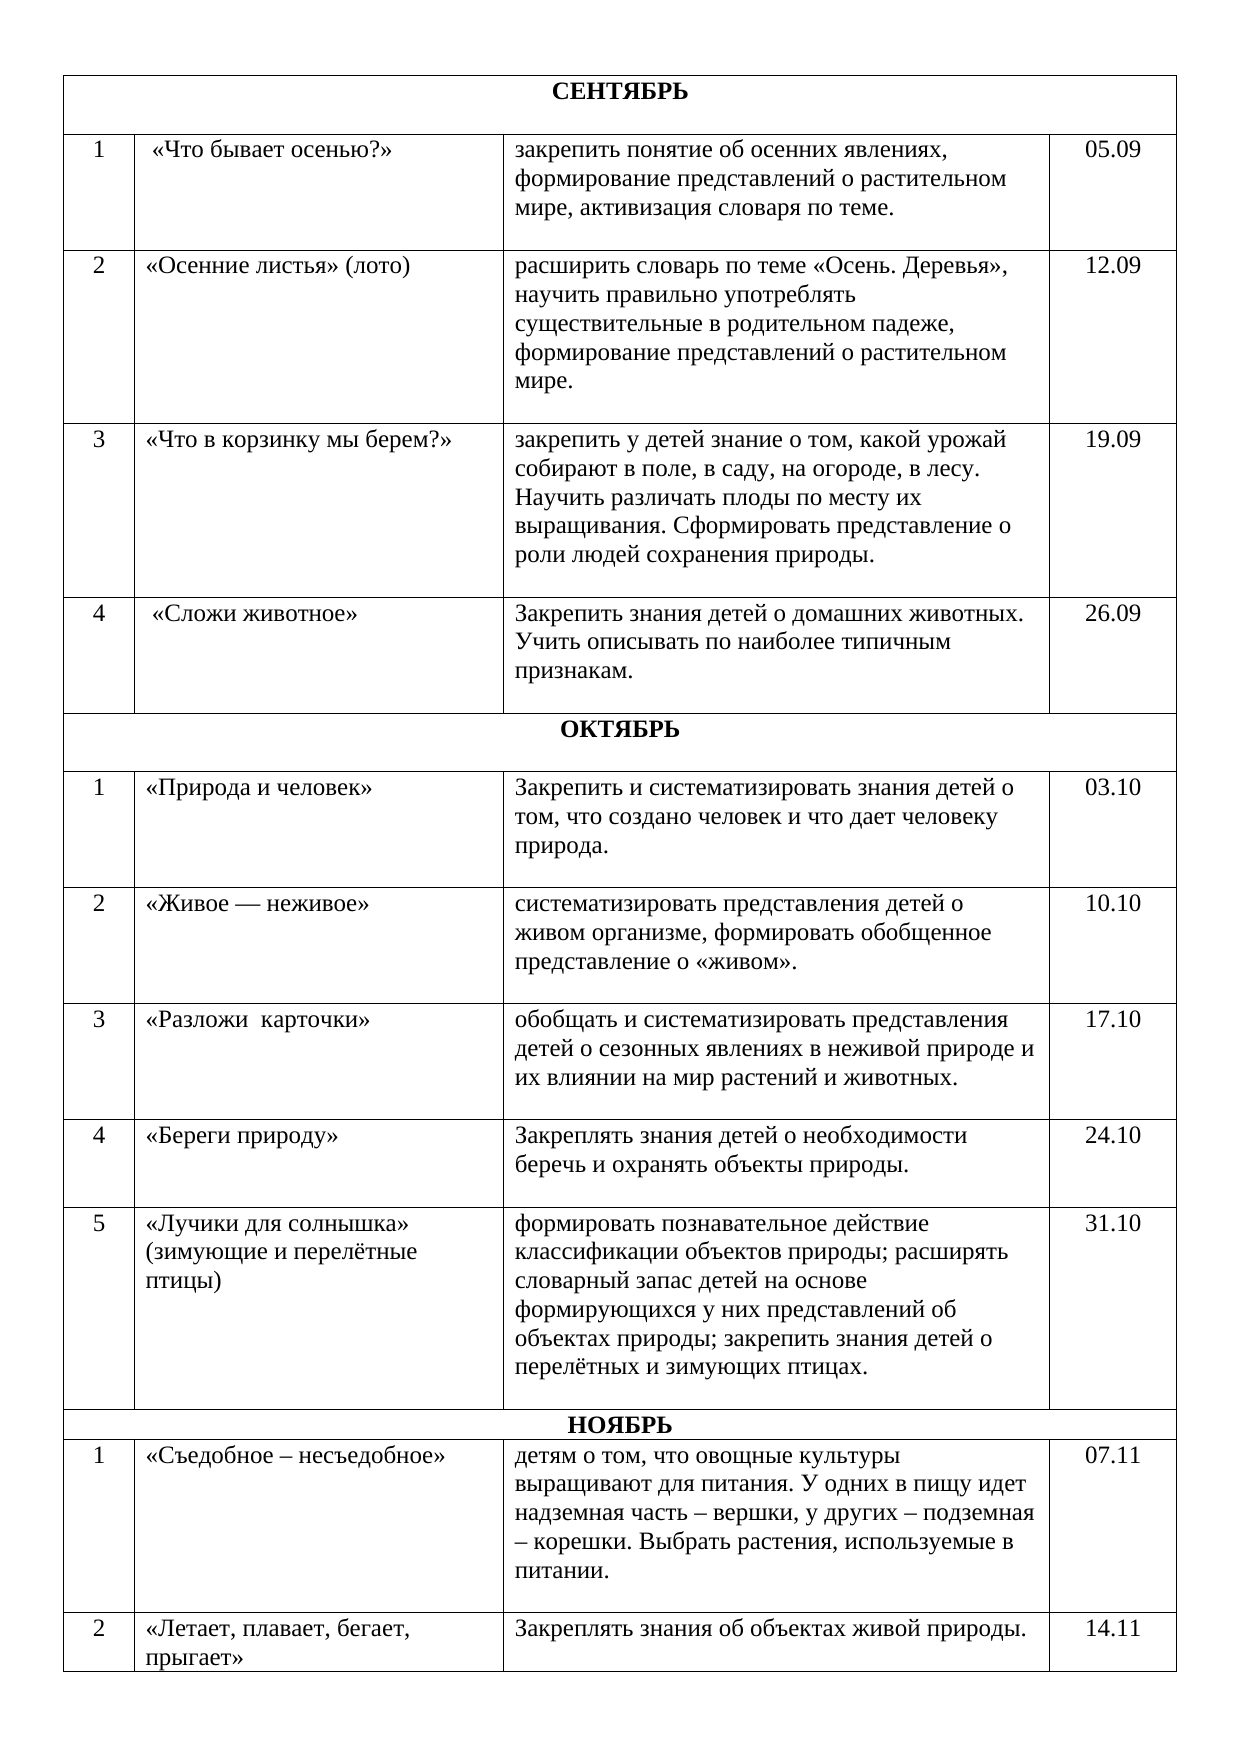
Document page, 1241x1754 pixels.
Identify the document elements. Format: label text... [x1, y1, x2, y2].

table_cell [504, 1613, 1049, 1671]
table_cell обобщать и систематизировать представления детей о сезонных явлениях в неживой природе и их влиянии на мир растений и животных. [504, 1004, 1049, 1119]
table_cell «Сложи животное» [135, 598, 503, 713]
table_cell «Осенние листья» (лото) [135, 251, 503, 423]
table_cell 2 [64, 251, 134, 423]
table_cell 1 [64, 772, 134, 887]
table_cell 24.10 [1050, 1120, 1176, 1207]
table_cell ОКТЯБРЬ [64, 714, 1176, 771]
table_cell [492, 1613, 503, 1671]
table_cell «Разложи карточки» [135, 1004, 503, 1119]
table_cell «Живое — неживое» [135, 888, 503, 1003]
table_cell 07.11 [1050, 1440, 1176, 1612]
table_cell «Что в корзинку мы берем?» [135, 424, 503, 597]
table_cell 4 [64, 1120, 134, 1207]
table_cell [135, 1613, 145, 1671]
table_cell 1 [64, 135, 134, 249]
table_cell 05.09 [1050, 135, 1176, 249]
table_cell закрепить у детей знание о том, какой урожай собирают в поле, в саду, на огороде, в лесу. Научить различать плоды по месту их выращивания. Сформировать представление о роли людей сохранения природы. [504, 424, 1049, 597]
table_cell систематизировать представления детей о живом организме, формировать обобщенное представление о «живом». [504, 888, 1049, 1003]
table_cell 26.09 [1050, 598, 1176, 713]
table_cell 1 [64, 1440, 134, 1612]
table_cell 2 [64, 888, 134, 1003]
table_cell СЕНТЯБРЬ [64, 76, 1176, 133]
table_cell 31.10 [1050, 1208, 1176, 1409]
table_cell «Что бывает осенью?» [135, 135, 503, 249]
table_cell 5 [64, 1208, 134, 1409]
table_cell закрепить понятие об осенних явлениях, формирование представлений о растительном мире, активизация словаря по теме. [504, 135, 1049, 249]
table_cell 2 [64, 1613, 134, 1671]
table_cell 3 [64, 424, 134, 597]
table_cell 10.10 [1050, 888, 1176, 1003]
table_cell детям о том, что овощные культуры выращивают для питания. У одних в пищу идет надземная часть – вершки, у других – подземная – корешки. Выбрать растения, используемые в питании. [504, 1440, 1049, 1612]
table_cell «Лучики для солнышка» (зимующие и перелётные птицы) [135, 1208, 503, 1409]
table_cell «Береги природу» [135, 1120, 503, 1207]
table_cell расширить словарь по теме «Осень. Деревья», научить правильно употреблять существительные в родительном падеже, формирование представлений о растительном мире. [504, 251, 1049, 423]
table_cell Закреплять знания детей о необходимости беречь и охранять объекты природы. [504, 1120, 1049, 1207]
table_cell «Съедобное – несъедобное» [135, 1440, 503, 1612]
table_cell Закрепить и систематизировать знания детей о том, что создано человек и что дает человеку природа. [504, 772, 1049, 887]
table_cell 14.11 [1050, 1613, 1176, 1671]
table_cell 4 [64, 598, 134, 713]
table_cell 03.10 [1050, 772, 1176, 887]
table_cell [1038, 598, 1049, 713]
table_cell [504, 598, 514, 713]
table_cell 17.10 [1050, 1004, 1176, 1119]
table_cell НОЯБРЬ [64, 1410, 1176, 1439]
table_cell 12.09 [1050, 251, 1176, 423]
table_cell формировать познавательное действие классификации объектов природы; расширять словарный запас детей на основе формирующихся у них представлений об объектах природы; закрепить знания детей о перелётных и зимующих птицах. [504, 1208, 1049, 1409]
table_cell 3 [64, 1004, 134, 1119]
table_cell «Природа и человек» [135, 772, 503, 887]
table_cell 19.09 [1050, 424, 1176, 597]
